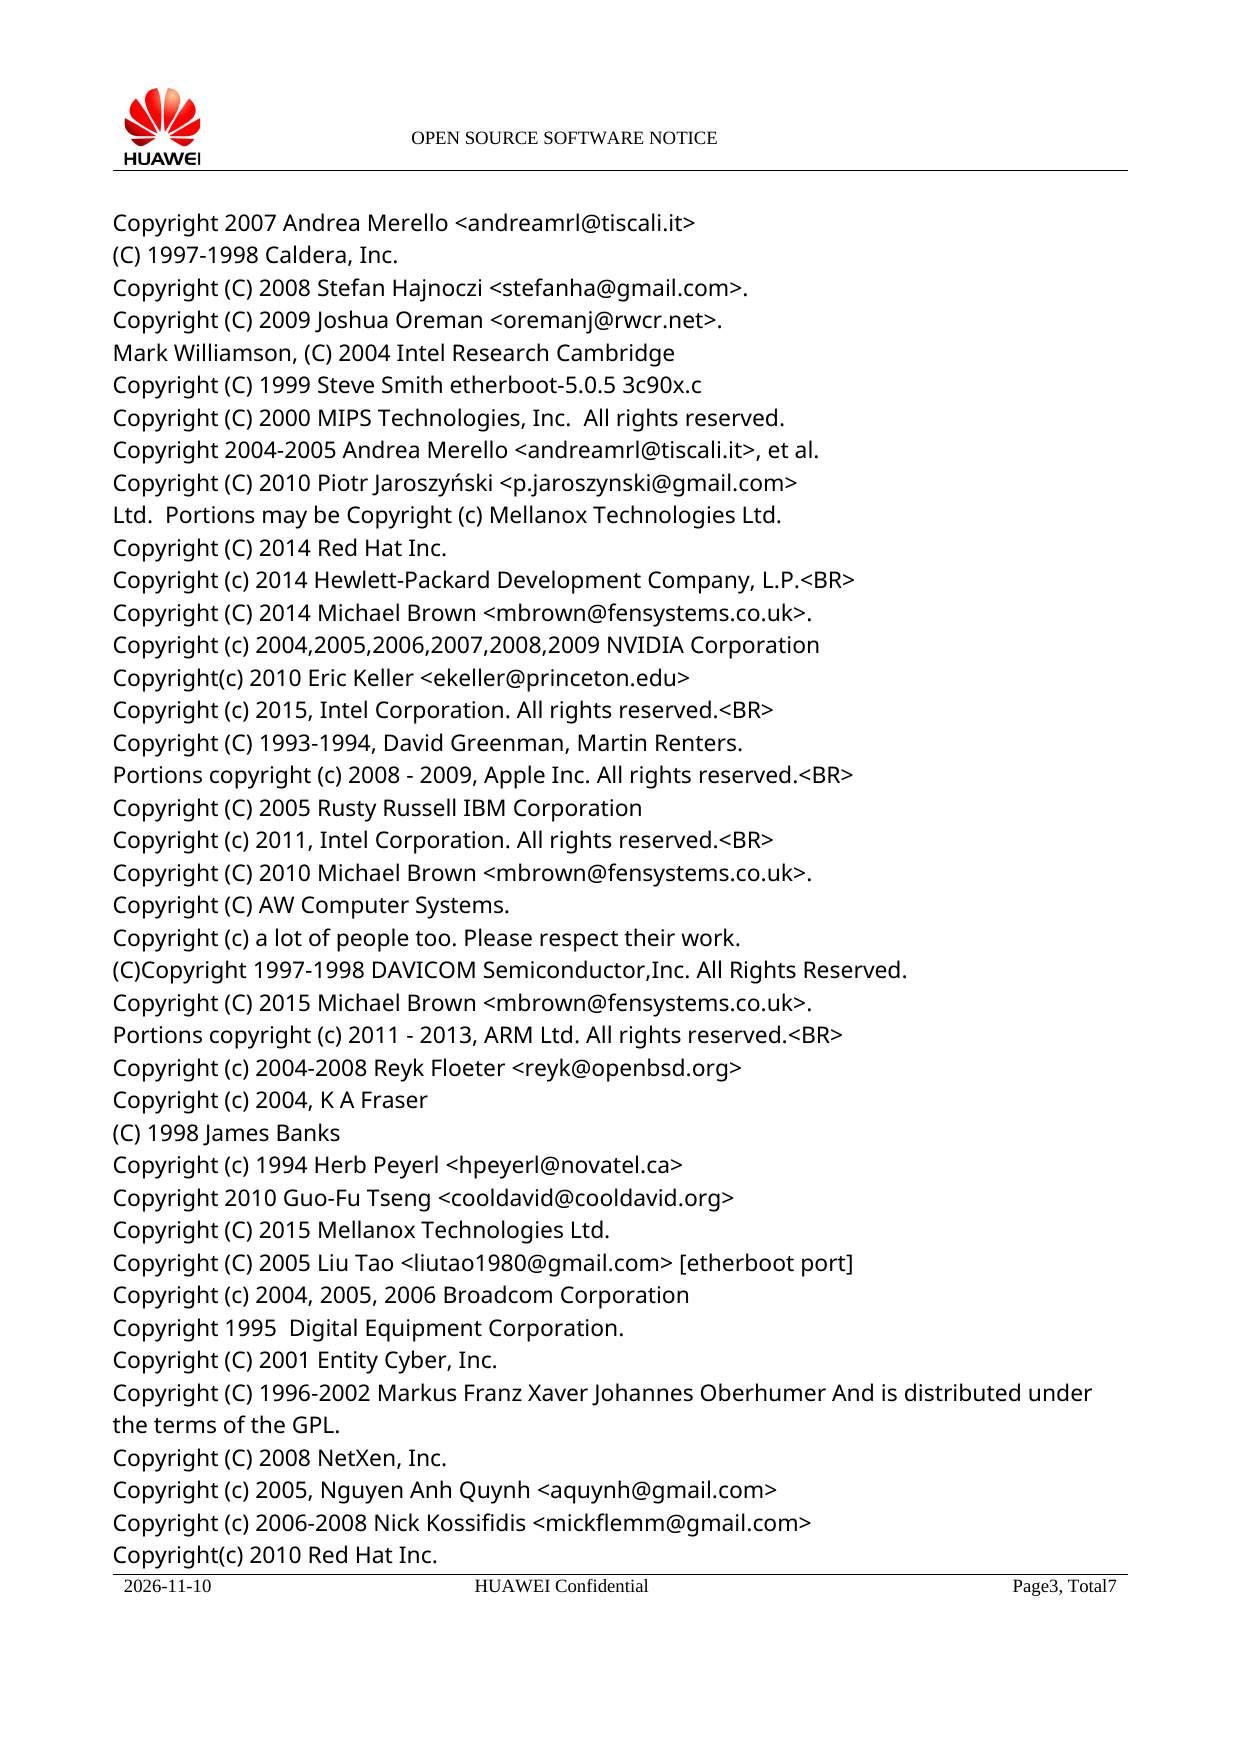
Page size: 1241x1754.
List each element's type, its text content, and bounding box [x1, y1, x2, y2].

picture [124, 88, 201, 165]
